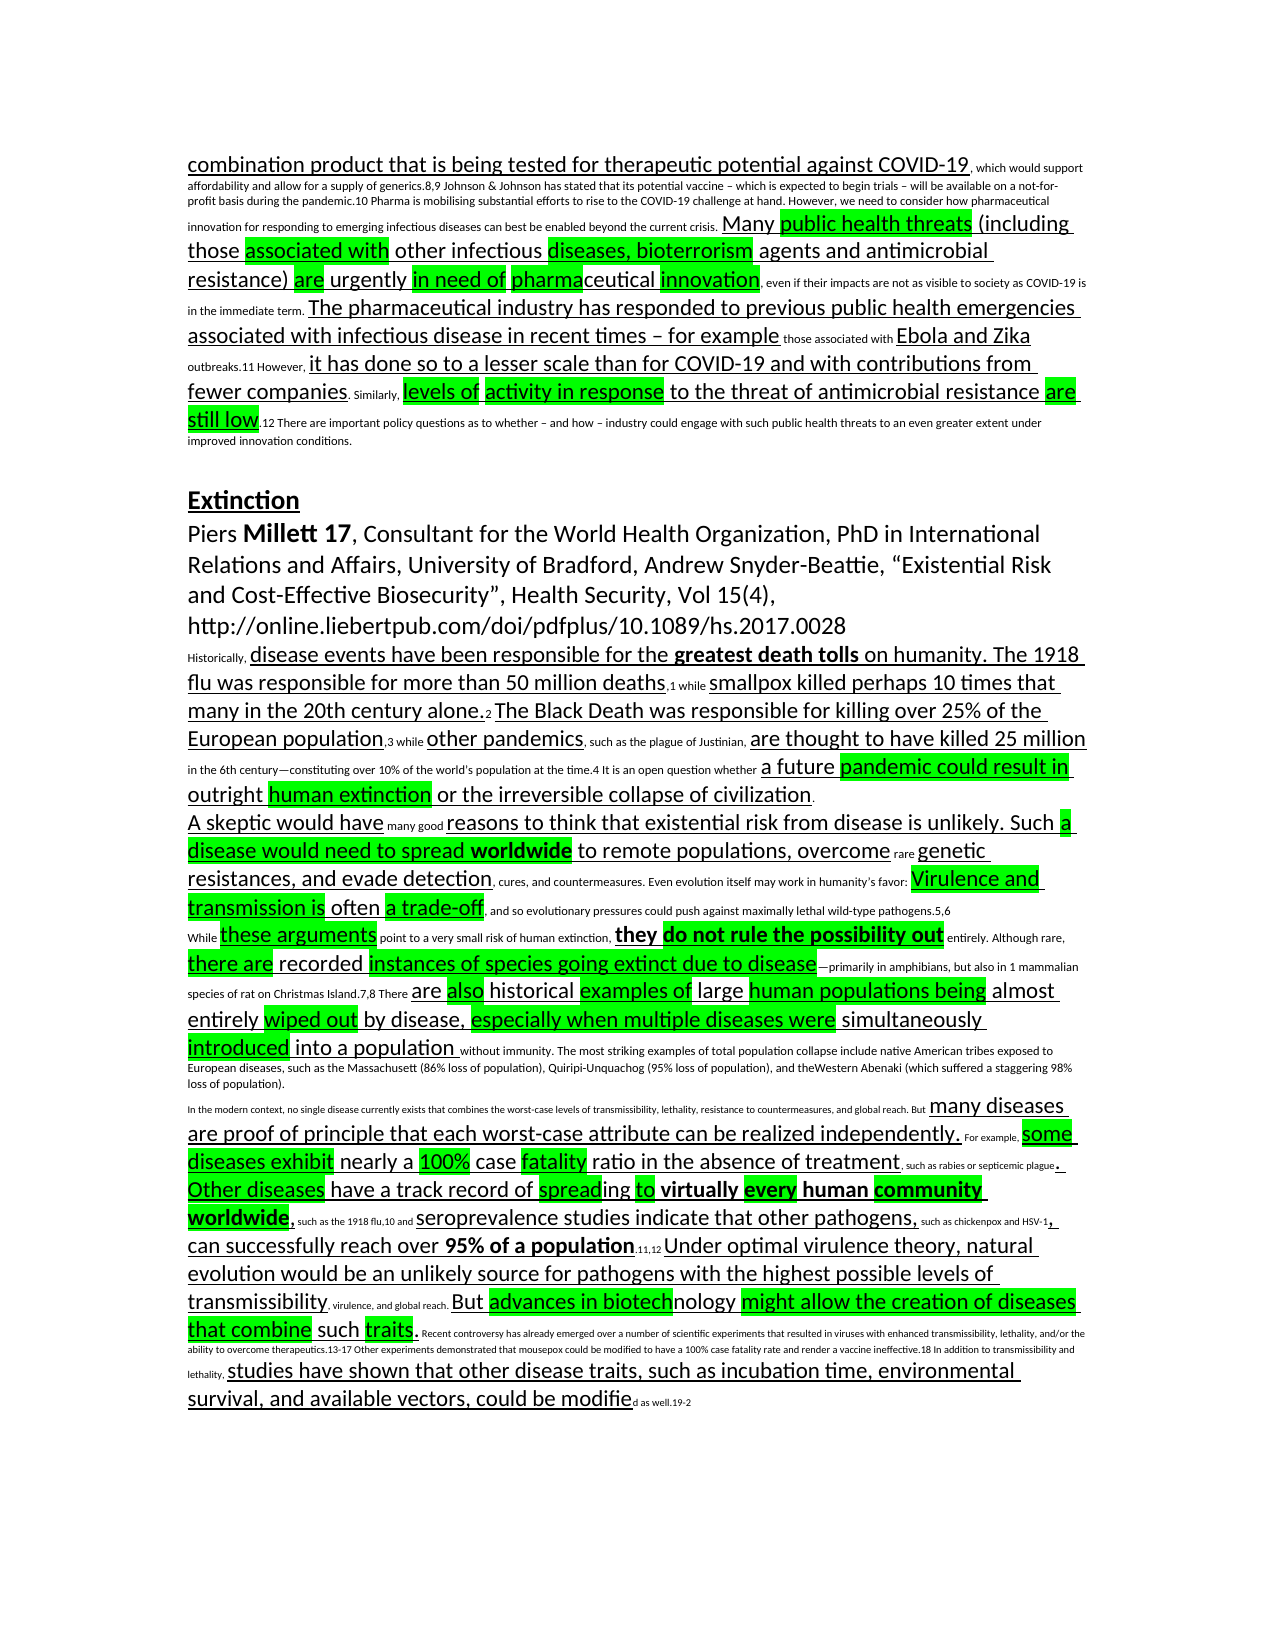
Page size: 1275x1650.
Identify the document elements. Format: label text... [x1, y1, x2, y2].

subtitle Extinction [187, 483, 1087, 516]
text A skeptic would have many good reasons to think that existential risk from disease is unlikely. Such a disease would need to spread worldwide to remote populations, overcome rare genetic resistances, and evade detection, cures, and countermeasures. Even evolution itself may work in humanity’s favor: Virulence and transmission is often a trade-off, and so evolutionary pressures could push against maximally lethal wild-type pathogens.5,6 [187, 808, 1087, 921]
text Piers Millett 17, Consultant for the World Health Organization, PhD in International Relations and Affairs, University of Bradford, Andrew Snyder-Beattie, “Existential Risk and Cost-Effective Biosecurity”, Health Security, Vol 15(4), http://online.liebertpub.com/doi/pdfplus/10.1089/hs.2017.0028 [187, 516, 1087, 640]
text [187, 150, 1087, 448]
text Historically, disease events have been responsible for the greatest death tolls on humanity. The 1918 flu was responsible for more than 50 million deaths,1 while smallpox killed perhaps 10 times that many in the 20th century alone.2 The Black Death was responsible for killing over 25% of the European population,3 while other pandemics, such as the plague of Justinian, are thought to have killed 25 million in the 6th century—constituting over 10% of the world’s population at the time.4 It is an open question whether a future pandemic could result in outright human extinction or the irreversible collapse of civilization. [187, 640, 1087, 808]
text In the modern context, no single disease currently exists that combines the worst-case levels of transmissibility, lethality, resistance to countermeasures, and global reach. But many diseases are proof of principle that each worst-case attribute can be realized independently. For example, some diseases exhibit nearly a 100% case fatality ratio in the absence of treatment, such as rabies or septicemic plague. Other diseases have a track record of spreading to virtually every human community worldwide, such as the 1918 flu,10 and seroprevalence studies indicate that other pathogens, such as chickenpox and HSV-1, can successfully reach over 95% of a population.11,12 Under optimal virulence theory, natural evolution would be an unlikely source for pathogens with the highest possible levels of transmissibility, virulence, and global reach. But advances in biotechnology might allow the creation of diseases that combine such traits. Recent controversy has already emerged over a number of scientific experiments that resulted in viruses with enhanced transmissibility, lethality, and/or the ability to overcome therapeutics.13-17 Other experiments demonstrated that mousepox could be modified to have a 100% case fatality rate and render a vaccine ineffective.18 In addition to transmissibility and lethality, studies have shown that other disease traits, such as incubation time, environmental survival, and available vectors, could be modified as well.19-2 [187, 1091, 1087, 1412]
text While these arguments point to a very small risk of human extinction, they do not rule the possibility out entirely. Although rare, there are recorded instances of species going extinct due to disease—primarily in amphibians, but also in 1 mammalian species of rat on Christmas Island.7,8 There are also historical examples of large human populations being almost entirely wiped out by disease, especially when multiple diseases were simultaneously introduced into a population without immunity. The most striking examples of total population collapse include native American tribes exposed to European diseases, such as the Massachusett (86% loss of population), Quiripi-Unquachog (95% loss of population), and theWestern Abenaki (which suffered a staggering 98% loss of population). [187, 921, 1087, 1091]
